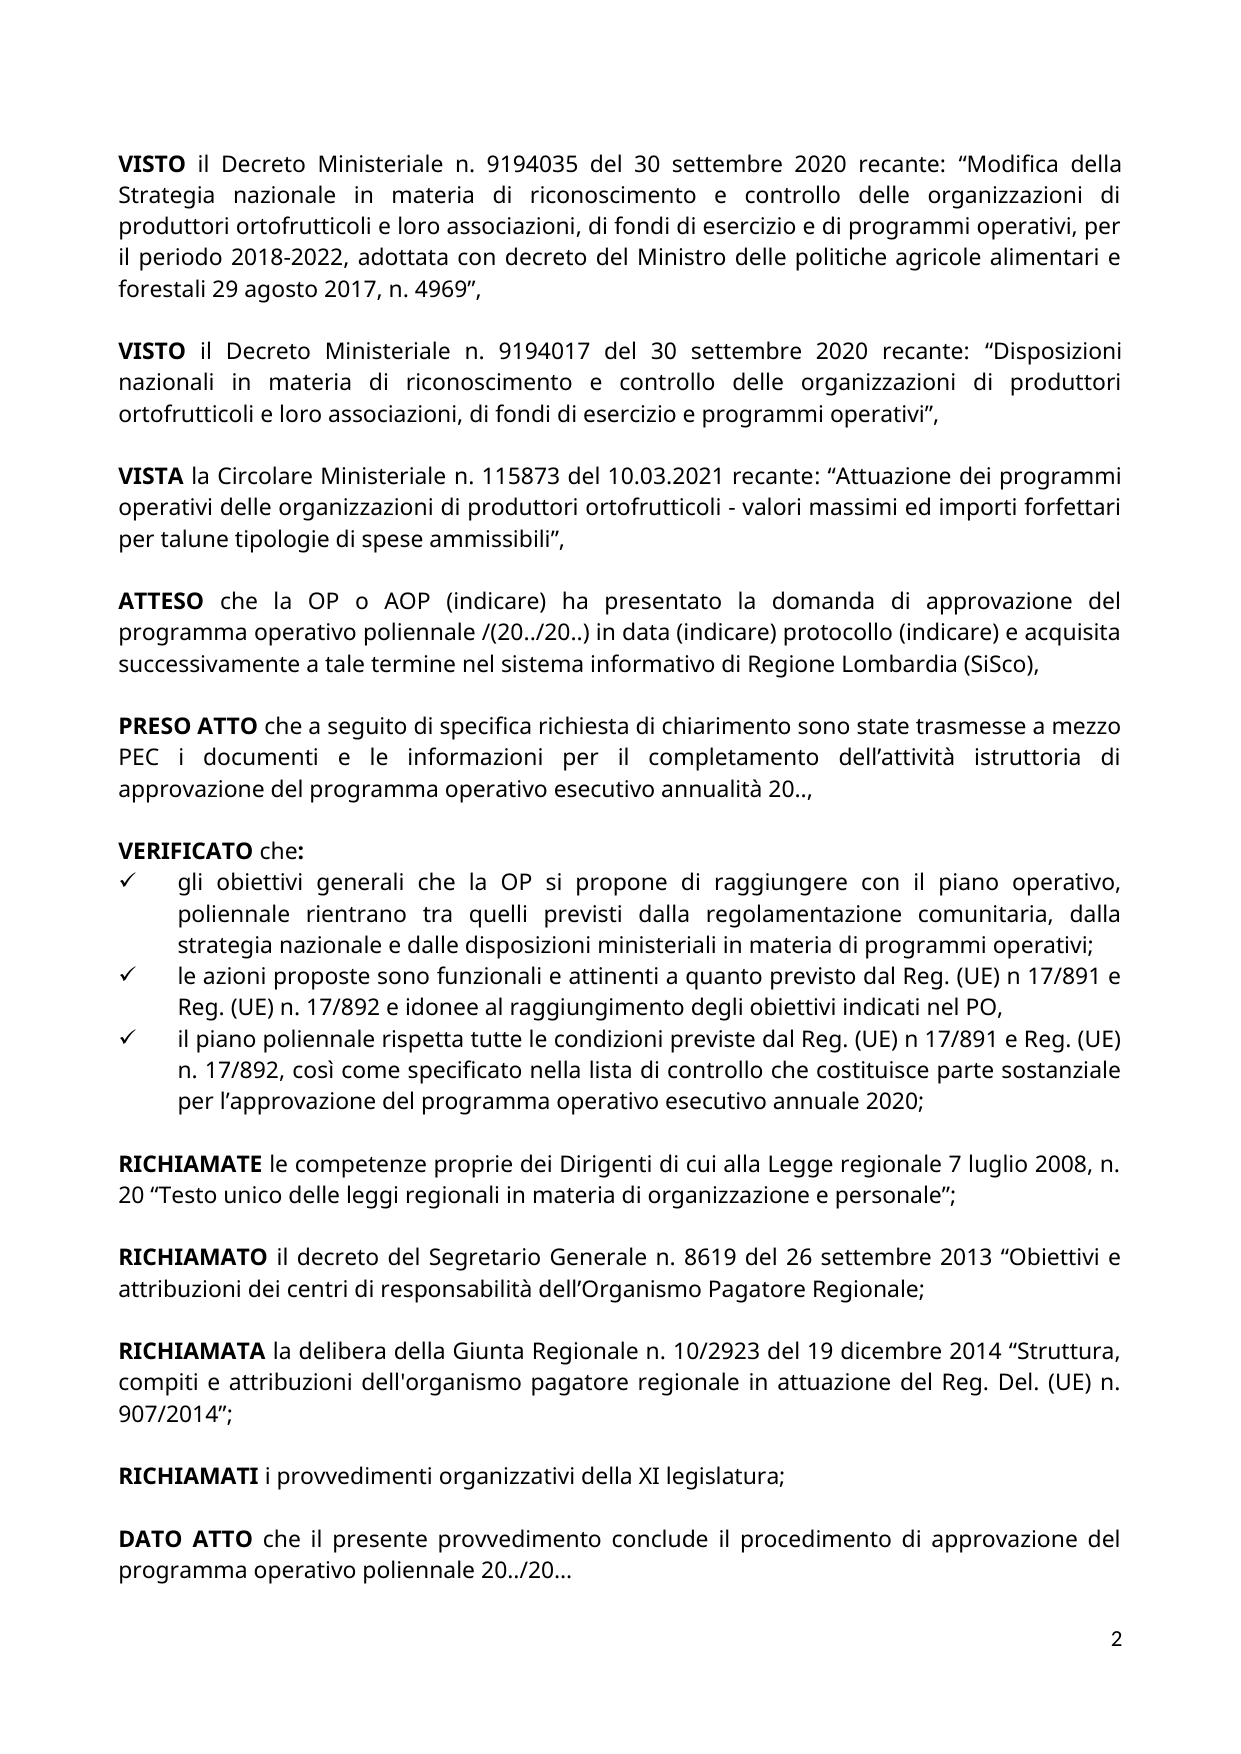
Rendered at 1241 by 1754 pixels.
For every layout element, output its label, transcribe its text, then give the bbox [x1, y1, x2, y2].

text VISTA la Circolare Ministeriale n. 115873 del 10.03.2021 recante: “Attuazione dei programmi operativi delle organizzazioni di produttori ortofrutticoli - valori massimi ed importi forfettari per talune tipologie di spese ammissibili”, [118, 460, 1122, 554]
text VISTO il Decreto Ministeriale n. 9194035 del 30 settembre 2020 recante: “Modifica della Strategia nazionale in materia di riconoscimento e controllo delle organizzazioni di produttori ortofrutticoli e loro associazioni, di fondi di esercizio e di programmi operativi, per il periodo 2018-2022, adottata con decreto del Ministro delle politiche agricole alimentari e forestali 29 agosto 2017, n. 4969”, [118, 148, 1122, 304]
text ATTESO che la OP o AOP (indicare) ha presentato la domanda di approvazione del programma operativo poliennale /(20../20..) in data (indicare) protocollo (indicare) e acquisita successivamente a tale termine nel sistema informativo di Regione Lombardia (SiSco), [118, 585, 1122, 679]
list le azioni proposte sono funzionali e attinenti a quanto previsto dal Reg. (UE) n 17/891 e Reg. (UE) n. 17/892 e idonee al raggiungimento degli obiettivi indicati nel PO, [118, 960, 1122, 1023]
text DATO ATTO che il presente provvedimento conclude il procedimento di approvazione del programma operativo poliennale 20../20… [118, 1523, 1122, 1585]
text VERIFICATO che: [118, 835, 1122, 866]
text RICHIAMATO il decreto del Segretario Generale n. 8619 del 26 settembre 2013 “Obiettivi e attribuzioni dei centri di responsabilità dell’Organismo Pagatore Regionale; [118, 1241, 1122, 1304]
text PRESO ATTO che a seguito di specifica richiesta di chiarimento sono state trasmesse a mezzo PEC i documenti e le informazioni per il completamento dell’attività istruttoria di approvazione del programma operativo esecutivo annualità 20.., [118, 710, 1122, 804]
list gli obiettivi generali che la OP si propone di raggiungere con il piano operativo, poliennale rientrano tra quelli previsti dalla regolamentazione comunitaria, dalla strategia nazionale e dalle disposizioni ministeriali in materia di programmi operativi; [118, 866, 1122, 960]
list il piano poliennale rispetta tutte le condizioni previste dal Reg. (UE) n 17/891 e Reg. (UE) n. 17/892, così come specificato nella lista di controllo che costituisce parte sostanziale per l’approvazione del programma operativo esecutivo annuale 2020; [118, 1023, 1122, 1116]
text RICHIAMATE le competenze proprie dei Dirigenti di cui alla Legge regionale 7 luglio 2008, n. 20 “Testo unico delle leggi regionali in materia di organizzazione e personale”; [118, 1148, 1122, 1210]
text RICHIAMATA la delibera della Giunta Regionale n. 10/2923 del 19 dicembre 2014 “Struttura, compiti e attribuzioni dell'organismo pagatore regionale in attuazione del Reg. Del. (UE) n. 907/2014”; [118, 1335, 1122, 1429]
text VISTO il Decreto Ministeriale n. 9194017 del 30 settembre 2020 recante: “Disposizioni nazionali in materia di riconoscimento e controllo delle organizzazioni di produttori ortofrutticoli e loro associazioni, di fondi di esercizio e programmi operativi”, [118, 335, 1122, 429]
text RICHIAMATI i provvedimenti organizzativi della XI legislatura; [118, 1460, 1122, 1491]
